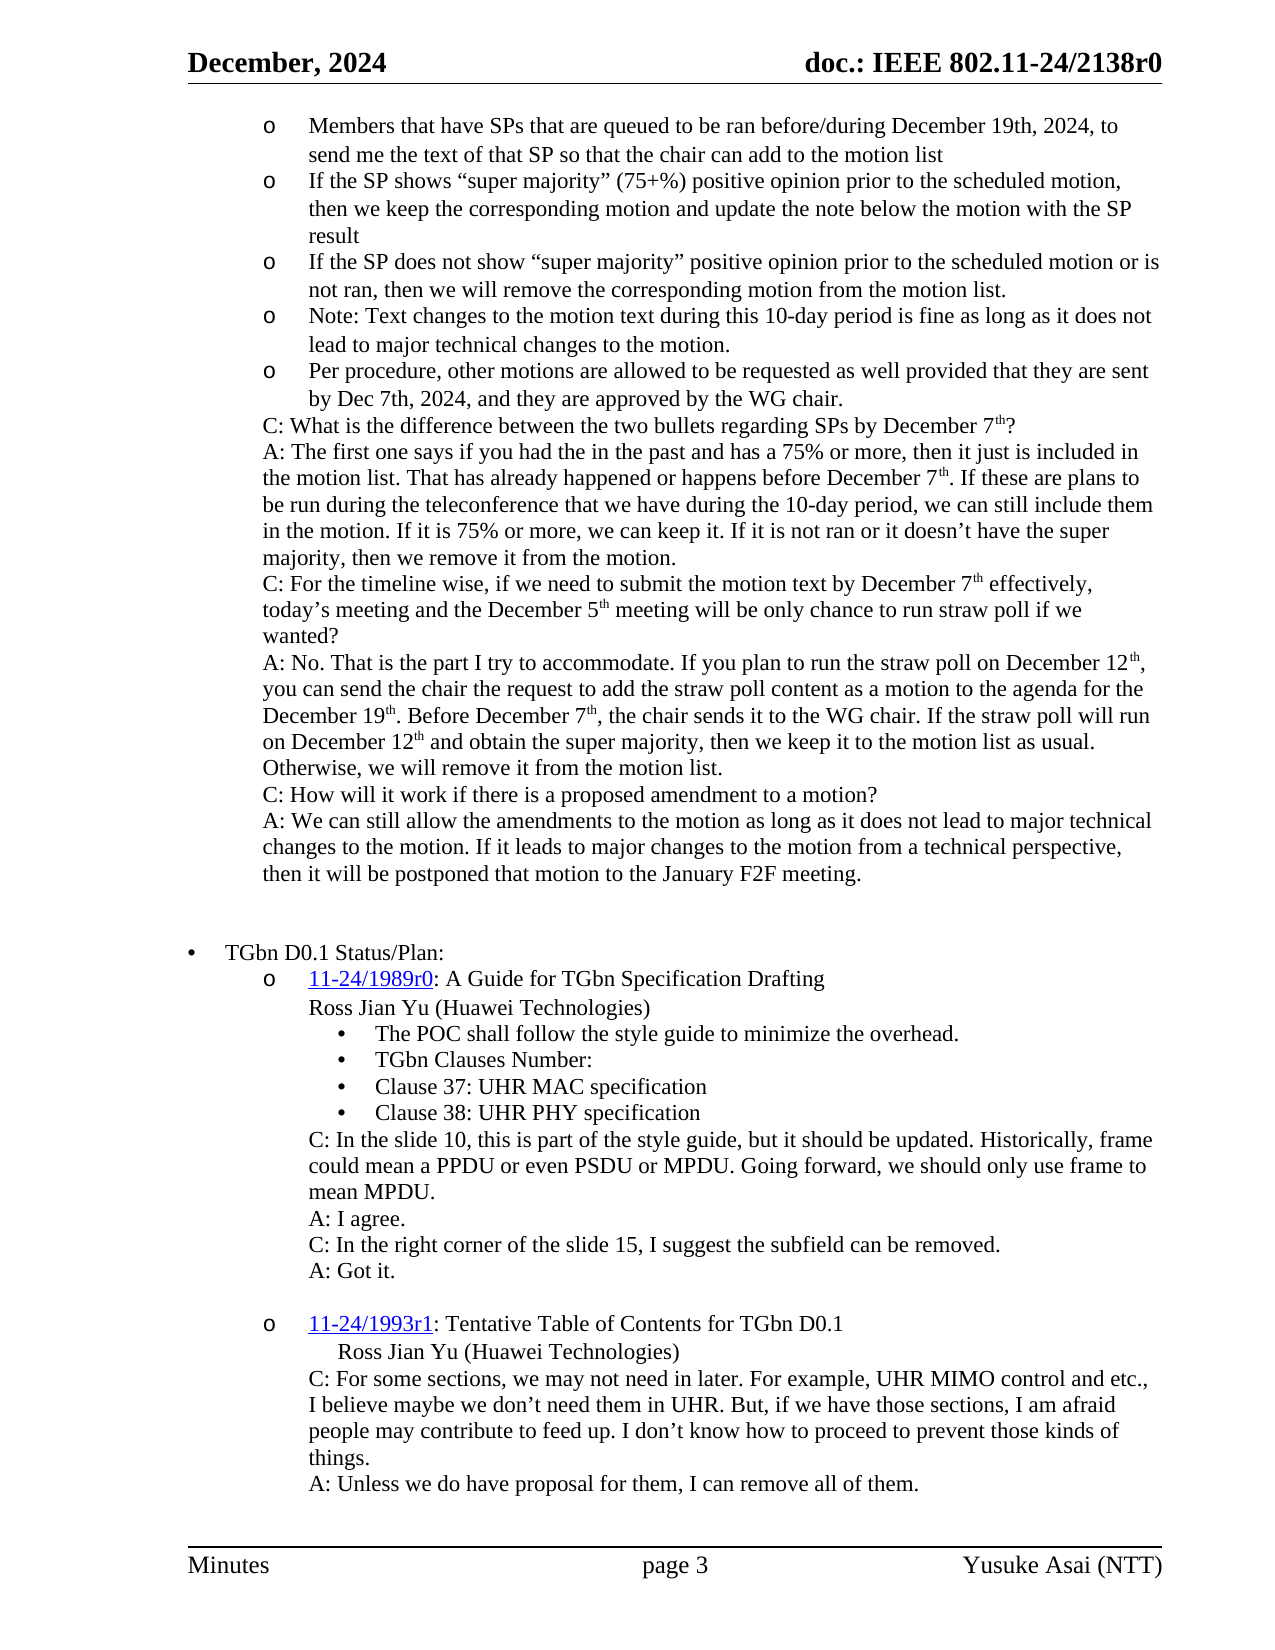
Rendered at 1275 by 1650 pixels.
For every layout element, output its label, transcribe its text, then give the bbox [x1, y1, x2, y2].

text C: What is the difference between the two bullets regarding SPs by December 7th? [262, 412, 1162, 438]
list Clause 38: UHR PHY specification [337, 1099, 1162, 1126]
text C: In the slide 10, this is part of the style guide, but it should be updated. Historically, frame could mean a PPDU or even PSDU or MPDU. Going forward, we should only use frame to mean MPDU. [308, 1126, 1162, 1205]
text A: The first one says if you had the in the past and has a 75% or more, then it just is included in the motion list. That has already happened or happens before December 7th. If these are plans to be run during the teleconference that we have during the 10-day period, we can still include them in the motion. If it is 75% or more, we can keep it. If it is not ran or it doesn’t have the super majority, then we remove it from the motion. [262, 438, 1162, 570]
text A: Unless we do have proposal for them, I can remove all of them. [308, 1470, 1162, 1497]
list TGbn Clauses Number: [337, 1046, 1162, 1073]
text A: We can still allow the amendments to the motion as long as it does not lead to major technical changes to the motion. If it leads to major changes to the motion from a technical perspective, then it will be postponed that motion to the January F2F meeting. [262, 807, 1162, 886]
text C: How will it work if there is a proposed amendment to a motion? [262, 781, 1162, 807]
list The POC shall follow the style guide to minimize the overhead. [337, 1020, 1162, 1046]
text C: For the timeline wise, if we need to submit the motion text by December 7th effectively, today’s meeting and the December 5th meeting will be only chance to run straw poll if we wanted? [262, 570, 1162, 649]
text C: For some sections, we may not need in later. For example, UHR MIMO control and etc., I believe maybe we don’t need them in UHR. But, if we have those sections, I am afraid people may contribute to feed up. I don’t know how to proceed to prevent those kinds of things. [308, 1365, 1162, 1470]
list If the SP does not show “super majority” positive opinion prior to the scheduled motion or is not ran, then we will remove the corresponding motion from the motion list. [262, 248, 1162, 303]
list Note: Text changes to the motion text during this 10-day period is fine as long as it does not lead to major technical changes to the motion. [262, 303, 1162, 357]
list If the SP shows “super majority” (75+%) positive opinion prior to the scheduled motion, then we keep the corresponding motion and update the note below the motion with the SP result [262, 167, 1162, 248]
text A: I agree. [308, 1205, 1162, 1231]
list Members that have SPs that are queued to be ran before/during December 19th, 2024, to send me the text of that SP so that the chair can add to the motion list [262, 112, 1162, 167]
text Ross Jian Yu (Huawei Technologies) [308, 1338, 1162, 1365]
list 11-24/1993r1: Tentative Table of Contents for TGbn D0.1 [262, 1310, 1162, 1338]
text A: Got it. [308, 1257, 1162, 1284]
list 11-24/1989r0: A Guide for TGbn Specification Drafting [262, 965, 1162, 993]
text C: In the right corner of the slide 15, I suggest the subfield can be removed. [308, 1231, 1162, 1257]
text Ross Jian Yu (Huawei Technologies) [308, 993, 1162, 1020]
text A: No. That is the part I try to accommodate. If you plan to run the straw poll on December 12th, you can send the chair the request to add the straw poll content as a motion to the agenda for the December 19th. Before December 7th, the chair sends it to the WG chair. If the straw poll will run on December 12th and obtain the super majority, then we keep it to the motion list as usual. Otherwise, we will remove it from the motion list. [262, 649, 1162, 781]
list Per procedure, other motions are allowed to be requested as well provided that they are sent by Dec 7th, 2024, and they are approved by the WG chair. [262, 357, 1162, 412]
list TGbn D0.1 Status/Plan: [187, 939, 1162, 965]
list Clause 37: UHR MAC specification [337, 1073, 1162, 1099]
